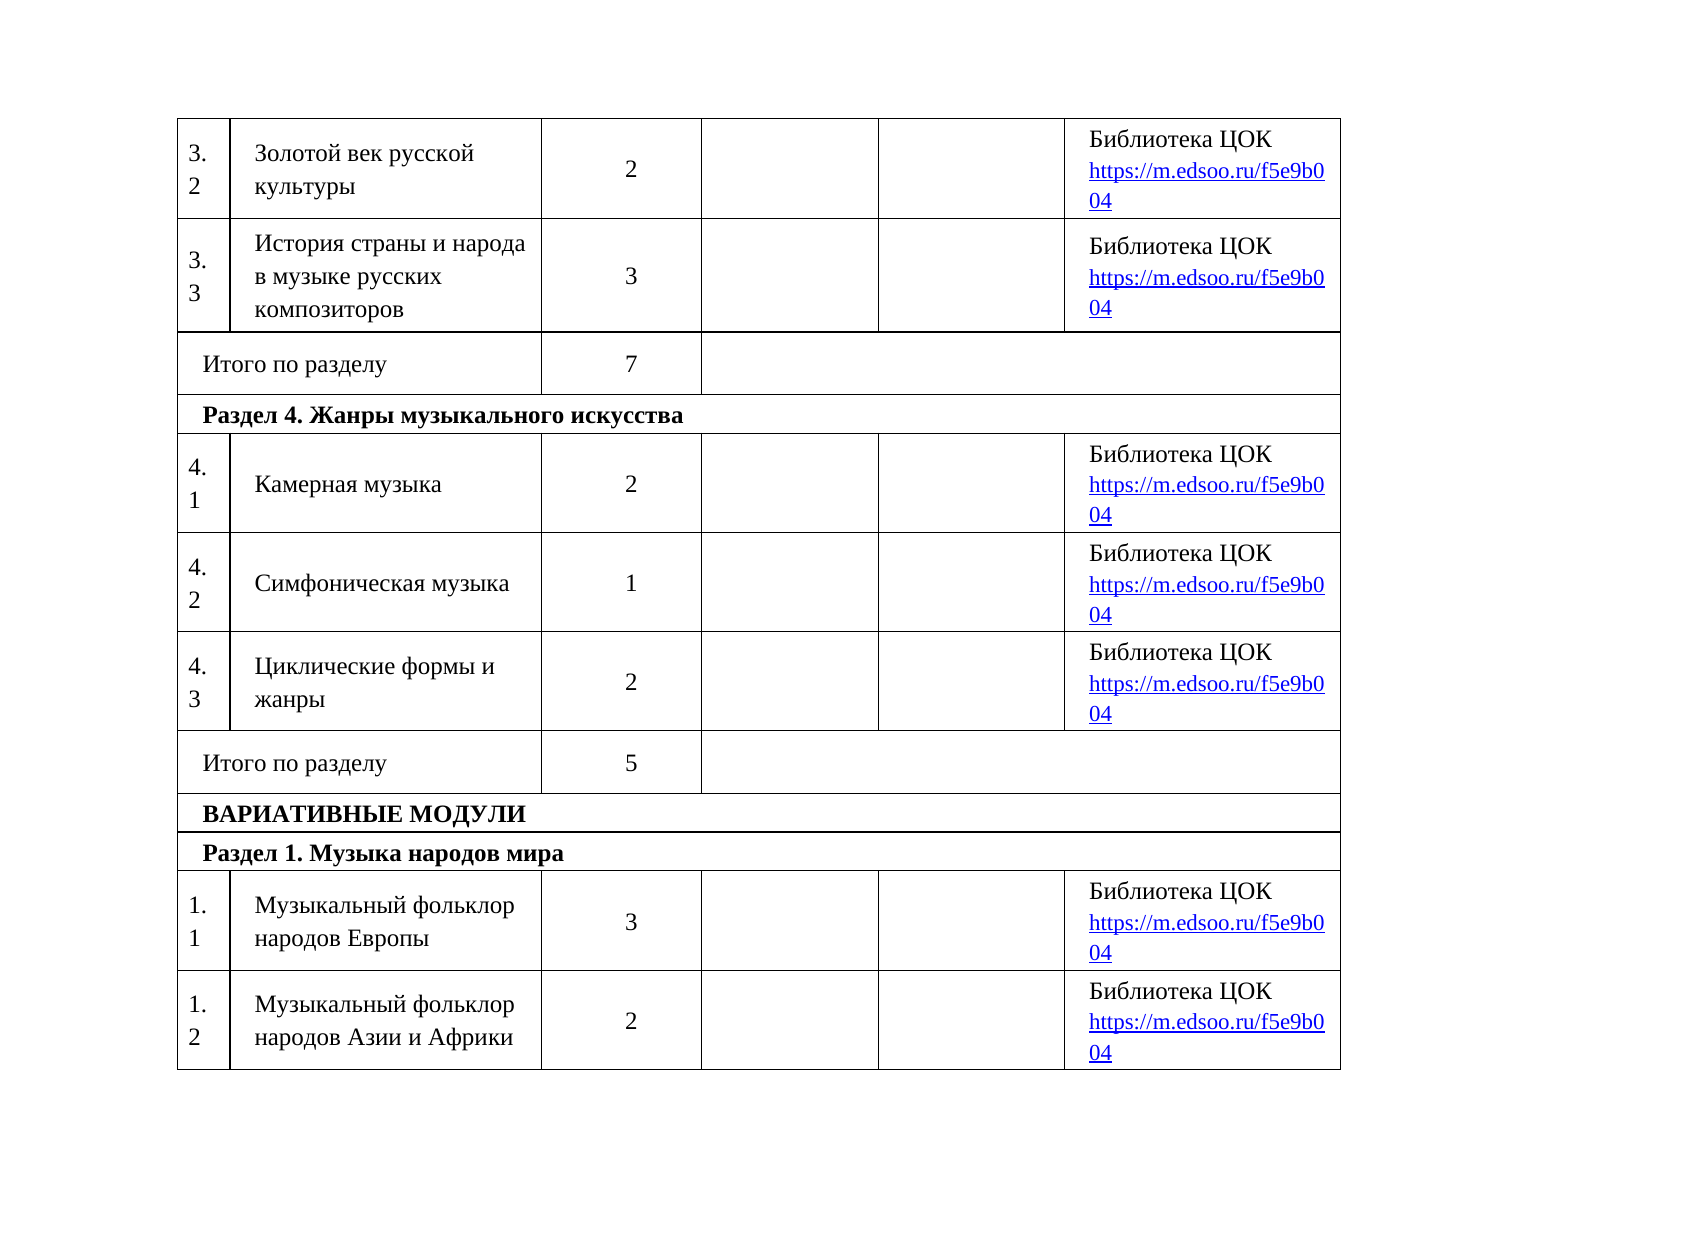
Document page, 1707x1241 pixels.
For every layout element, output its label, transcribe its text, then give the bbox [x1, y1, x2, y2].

table_cell Раздел 4. Жанры музыкального искусства [178, 395, 1340, 432]
table_cell Библиотека ЦОК https://m.edsoo.ru/f5e9b004 [1065, 533, 1340, 631]
table_cell 2 [542, 971, 701, 1069]
table_cell [702, 434, 878, 532]
table_cell 1.2 [178, 971, 229, 1069]
table_cell [702, 731, 1340, 792]
table_cell [702, 871, 878, 969]
table_cell Итого по разделу [178, 333, 541, 394]
table_cell [879, 434, 1064, 532]
table_cell Музыкальный фольклор народов Европы [231, 871, 541, 969]
table_cell [702, 119, 878, 217]
table_cell Золотой век русской культуры [231, 119, 541, 217]
table_cell [702, 533, 878, 631]
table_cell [1065, 971, 1340, 1069]
table_cell 2 [542, 119, 701, 217]
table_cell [1065, 219, 1340, 331]
table_cell 3 [542, 219, 701, 331]
table_cell Библиотека ЦОК https://m.edsoo.ru/f5e9b004 [1065, 434, 1340, 532]
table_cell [1065, 871, 1340, 969]
table_cell [702, 333, 1340, 394]
table_cell 7 [542, 333, 701, 394]
table_cell 1 [542, 533, 701, 631]
table_cell [879, 533, 1064, 631]
table_cell 1.1 [178, 871, 229, 969]
table_cell [702, 632, 878, 730]
table_cell [879, 971, 1064, 1069]
table_cell [879, 219, 1064, 331]
table_cell Циклические формы и жанры [231, 632, 541, 730]
table_cell [702, 971, 878, 1069]
table_cell Музыкальный фольклор народов Азии и Африки [231, 971, 541, 1069]
table_cell 2 [542, 632, 701, 730]
table_cell Библиотека ЦОК https://m.edsoo.ru/f5e9b004 [1065, 632, 1340, 730]
table_cell 3 [542, 871, 701, 969]
table_cell [879, 119, 1064, 217]
table_cell 3.2 [178, 119, 229, 217]
table_cell ВАРИАТИВНЫЕ МОДУЛИ [178, 794, 1340, 831]
table_cell 3.3 [178, 219, 229, 331]
table_cell История страны и народа в музыке русских композиторов [231, 219, 541, 331]
table_cell 4.3 [178, 632, 229, 730]
table_cell 4.1 [178, 434, 229, 532]
table_cell Итого по разделу [178, 731, 541, 792]
table_cell Симфоническая музыка [231, 533, 541, 631]
table_cell 4.2 [178, 533, 229, 631]
table_cell 5 [542, 731, 701, 792]
table_cell Раздел 1. Музыка народов мира [178, 833, 1340, 870]
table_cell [1065, 119, 1340, 217]
table_cell [702, 219, 878, 331]
table_cell 2 [542, 434, 701, 532]
table_cell Камерная музыка [231, 434, 541, 532]
table_cell [879, 871, 1064, 969]
table_cell [879, 632, 1064, 730]
